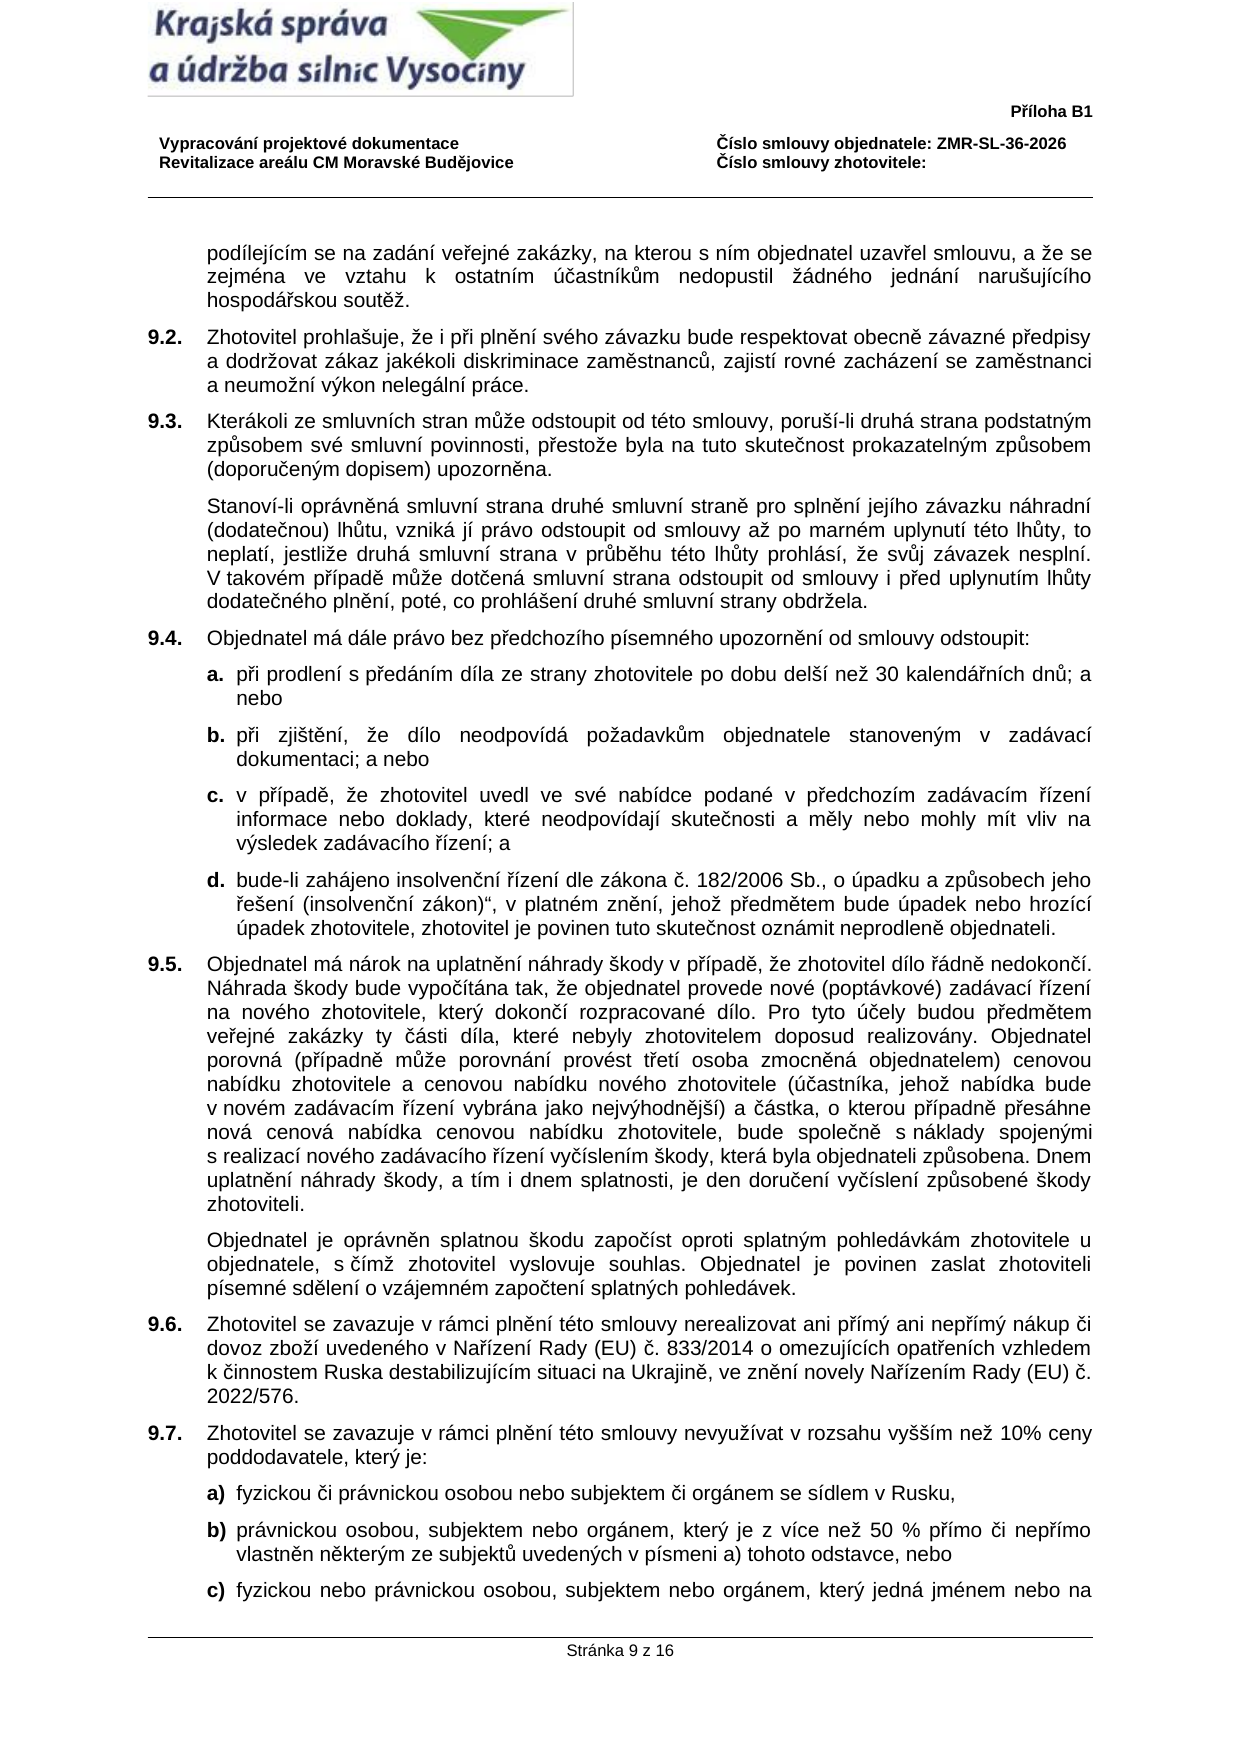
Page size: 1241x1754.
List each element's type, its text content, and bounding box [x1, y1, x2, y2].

list právnickou osobou, subjektem nebo orgánem, který je z více než 50 % přímo či nepřímo vlastněn některým ze subjektů uvedených v písmeni a) tohoto odstavce, nebo [207, 1517, 1093, 1565]
list při prodlení s předáním díla ze strany zhotovitele po dobu delší než 30 kalendářních dnů; a nebo [207, 662, 1093, 710]
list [207, 1578, 1093, 1602]
list Zhotovitel se zavazuje v rámci plnění této smlouvy nevyužívat v rozsahu vyšším než 10% ceny poddodavatele, který je: [148, 1421, 1093, 1468]
list Zhotovitel se zavazuje v rámci plnění této smlouvy nerealizovat ani přímý ani nepřímý nákup či dovoz zboží uvedeného v Nařízení Rady (EU) č. 833/2014 o omezujících opatřeních vzhledem k činnostem Ruska destabilizujícím situaci na Ukrajině, ve znění novely Nařízením Rady (EU) č. 2022/576. [148, 1312, 1093, 1408]
list Objednatel má nárok na uplatnění náhrady škody v případě, že zhotovitel dílo řádně nedokončí. Náhrada škody bude vypočítána tak, že objednatel provede nové (poptávkové) zadávací řízení na nového zhotovitele, který dokončí rozpracované dílo. Pro tyto účely budou předmětem veřejné zakázky ty části díla, které nebyly zhotovitelem doposud realizovány. Objednatel porovná (případně může porovnání provést třetí osoba zmocněná objednatelem) cenovou nabídku zhotovitele a cenovou nabídku nového zhotovitele (účastníka, jehož nabídka bude v novém zadávacím řízení vybrána jako nejvýhodnější) a částka, o kterou případně přesáhne nová cenová nabídka cenovou nabídku zhotovitele, bude společně s náklady spojenými s realizací nového zadávacího řízení vyčíslením škody, která byla objednateli způsobena. Dnem uplatnění náhrady škody, a tím i dnem splatnosti, je den doručení vyčíslení způsobené škody zhotoviteli. [148, 952, 1093, 1215]
list bude-li zahájeno insolvenční řízení dle zákona č. 182/2006 Sb., o úpadku a způsobech jeho řešení (insolvenční zákon)“, v platném znění, jehož předmětem bude úpadek nebo hrozící úpadek zhotovitele, zhotovitel je povinen tuto skutečnost oznámit neprodleně objednateli. [207, 867, 1093, 939]
picture [147, 2, 574, 98]
list Objednatel má dále právo bez předchozího písemného upozornění od smlouvy odstoupit: [148, 626, 1093, 650]
list Kterákoli ze smluvních stran může odstoupit od této smlouvy, poruší-li druhá strana podstatným způsobem své smluvní povinnosti, přestože byla na tuto skutečnost prokazatelným způsobem (doporučeným dopisem) upozorněna. [148, 409, 1093, 481]
text Objednatel je oprávněn splatnou škodu započíst oproti splatným pohledávkám zhotovitele u objednatele, s čímž zhotovitel vyslovuje souhlas. Objednatel je povinen zaslat zhotoviteli písemné sdělení o vzájemném započtení splatných pohledávek. [207, 1228, 1093, 1300]
list Zhotovitel prohlašuje, že i při plnění svého závazku bude respektovat obecně závazné předpisy a dodržovat zákaz jakékoli diskriminace zaměstnanců, zajistí rovné zacházení se zaměstnanci a neumožní výkon nelegální práce. [148, 325, 1093, 397]
list při zjištění, že dílo neodpovídá požadavkům objednatele stanoveným v zadávací dokumentaci; a nebo [207, 723, 1093, 771]
text Stanoví-li oprávněná smluvní strana druhé smluvní straně pro splnění jejího závazku náhradní (dodatečnou) lhůtu, vzniká jí právo odstoupit od smlouvy až po marném uplynutí této lhůty, to neplatí, jestliže druhá smluvní strana v průběhu této lhůty prohlásí, že svůj závazek nesplní. V takovém případě může dotčená smluvní strana odstoupit od smlouvy i před uplynutím lhůty dodatečného plnění, poté, co prohlášení druhé smluvní strany obdržela. [207, 493, 1093, 613]
list fyzickou či právnickou osobou nebo subjektem či orgánem se sídlem v Rusku, [207, 1481, 1093, 1505]
list v případě, že zhotovitel uvedl ve své nabídce podané v předchozím zadávacím řízení informace nebo doklady, které neodpovídají skutečnosti a měly nebo mohly mít vliv na výsledek zadávacího řízení; a [207, 783, 1093, 855]
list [148, 240, 1093, 312]
